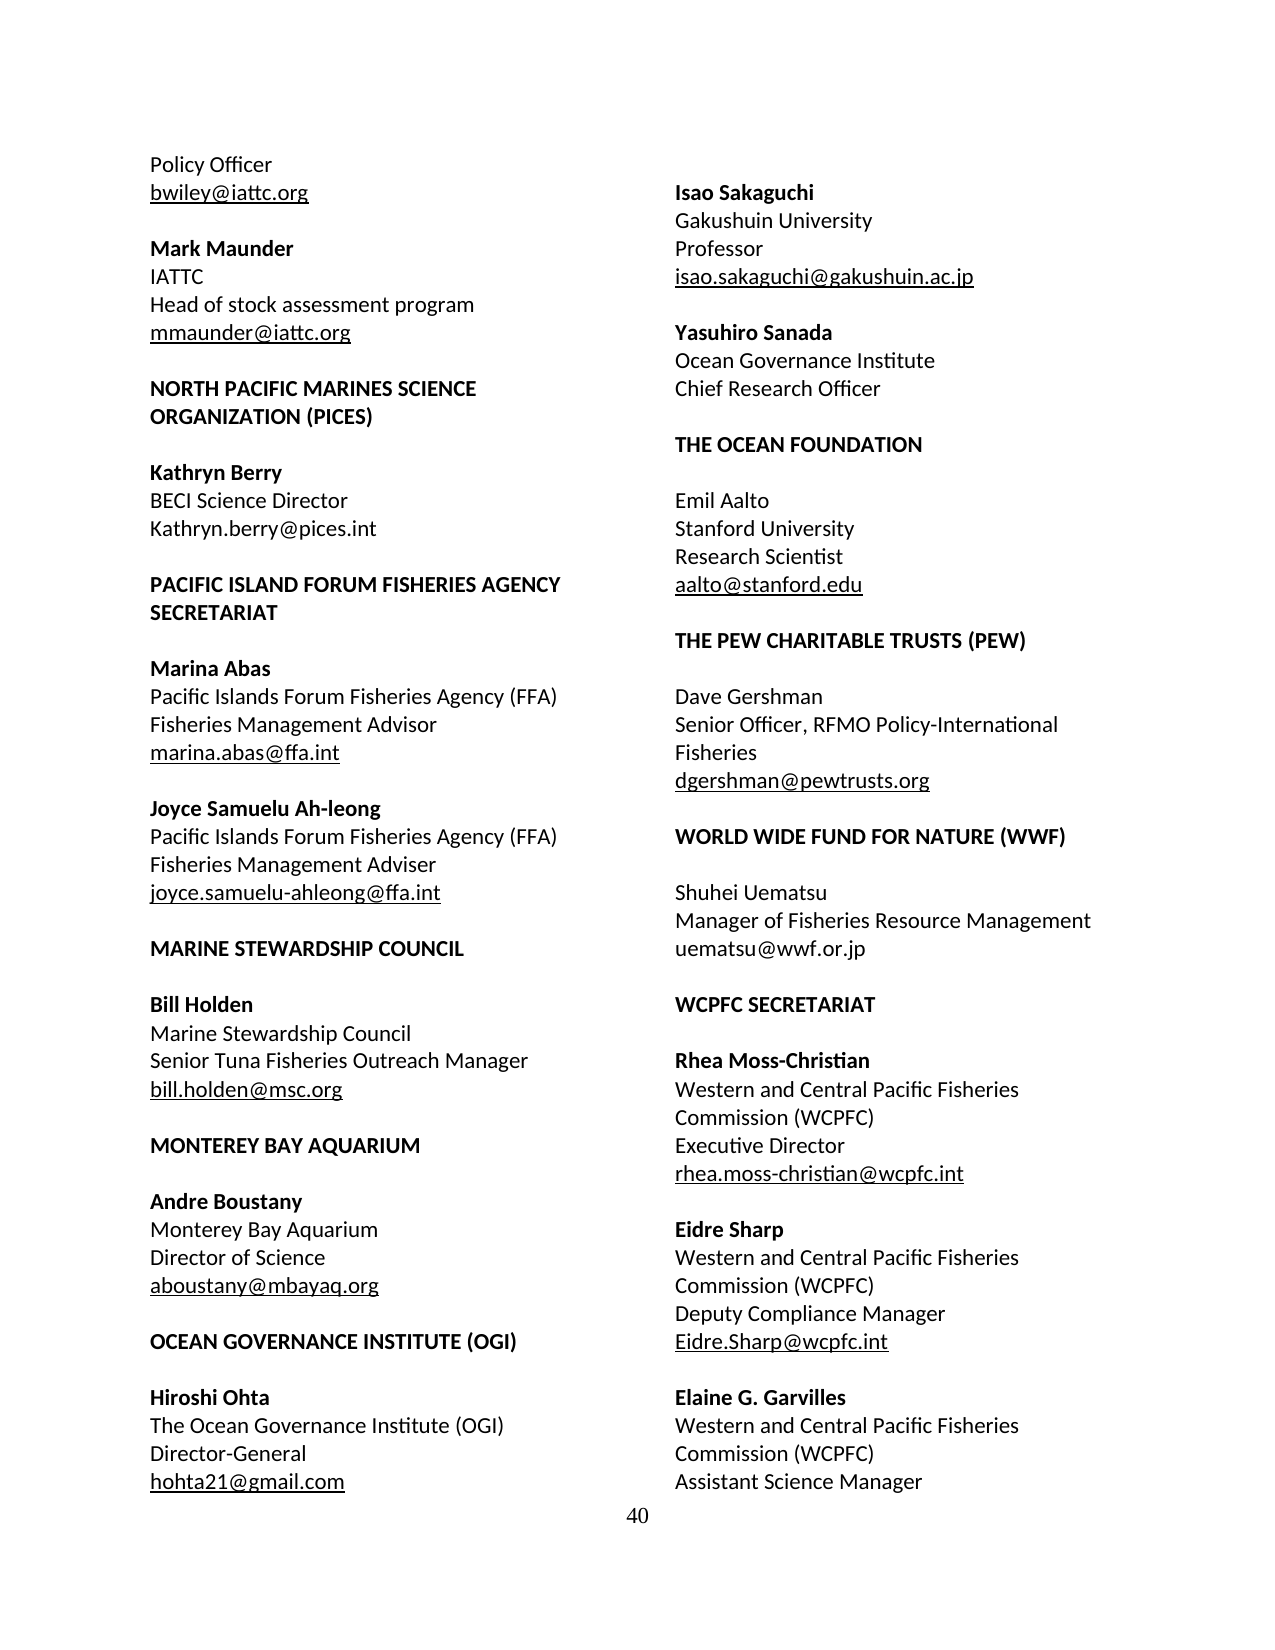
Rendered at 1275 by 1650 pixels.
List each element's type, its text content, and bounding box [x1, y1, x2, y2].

text Western and Central Pacific Fisheries Commission (WCPFC) [675, 1411, 1125, 1467]
text WCPFC SECRETARIAT [675, 991, 1125, 1019]
text IATTC [150, 262, 600, 290]
text Eidre.Sharp@wcpfc.int [675, 1327, 1125, 1355]
text bwiley@iattc.org [150, 178, 600, 206]
text Policy Officer [150, 150, 600, 178]
text dgershman@pewtrusts.org [675, 766, 1125, 794]
text PACIFIC ISLAND FORUM FISHERIES AGENCY SECRETARIAT [150, 570, 600, 626]
text Andre Boustany [150, 1187, 600, 1215]
text Fisheries Management Adviser [150, 851, 600, 878]
text Fisheries Management Advisor [150, 710, 600, 738]
text Western and Central Pacific Fisheries Commission (WCPFC) [675, 1075, 1125, 1131]
text Rhea Moss-Christian [675, 1047, 1125, 1075]
text Shuhei Uematsu [675, 878, 1125, 907]
text WORLD WIDE FUND FOR NATURE (WWF) [675, 822, 1125, 851]
text uematsu@wwf.or.jp [675, 934, 1125, 963]
text THE PEW CHARITABLE TRUSTS (PEW) [675, 626, 1125, 654]
text Pacific Islands Forum Fisheries Agency (FFA) [150, 682, 600, 710]
text Hiroshi Ohta [150, 1383, 600, 1411]
text hohta21@gmail.com [150, 1467, 600, 1495]
text Senior Tuna Fisheries Outreach Manager [150, 1047, 600, 1075]
text Dave Gershman [675, 682, 1125, 710]
text Gakushuin University [675, 206, 1125, 234]
text Senior Officer, RFMO Policy-International Fisheries [675, 710, 1125, 766]
text Manager of Fisheries Resource Management [675, 907, 1125, 934]
text joyce.samuelu-ahleong@ffa.int [150, 878, 600, 907]
text Marina Abas [150, 654, 600, 682]
text Joyce Samuelu Ah-leong [150, 794, 600, 822]
text THE OCEAN FOUNDATION [675, 430, 1125, 458]
text Elaine G. Garvilles [675, 1383, 1125, 1411]
text The Ocean Governance Institute (OGI) [150, 1411, 600, 1439]
text Mark Maunder [150, 234, 600, 262]
text BECI Science Director [150, 486, 600, 514]
text MARINE STEWARDSHIP COUNCIL [150, 934, 600, 963]
text OCEAN GOVERNANCE INSTITUTE (OGI) [150, 1327, 600, 1355]
text Kathryn Berry [150, 458, 600, 486]
text Bill Holden [150, 991, 600, 1019]
text mmaunder@iattc.org [150, 318, 600, 346]
text aalto@stanford.edu [675, 570, 1125, 598]
text Assistant Science Manager [675, 1467, 1125, 1495]
text Kathryn.berry@pices.int [150, 514, 600, 542]
text Yasuhiro Sanada [675, 318, 1125, 346]
text Emil Aalto [675, 486, 1125, 514]
text Eidre Sharp [675, 1215, 1125, 1243]
text bill.holden@msc.org [150, 1075, 600, 1103]
text Director of Science [150, 1243, 600, 1271]
text rhea.moss-christian@wcpfc.int [675, 1159, 1125, 1187]
text Director-General [150, 1439, 600, 1467]
text aboustany@mbayaq.org [150, 1271, 600, 1299]
text Deputy Compliance Manager [675, 1299, 1125, 1327]
text Marine Stewardship Council [150, 1019, 600, 1047]
text MONTEREY BAY AQUARIUM [150, 1131, 600, 1159]
text isao.sakaguchi@gakushuin.ac.jp [675, 262, 1125, 290]
text Research Scientist [675, 542, 1125, 570]
text Chief Research Officer [675, 374, 1125, 402]
text NORTH PACIFIC MARINES SCIENCE ORGANIZATION (PICES) [150, 374, 600, 430]
text Pacific Islands Forum Fisheries Agency (FFA) [150, 822, 600, 851]
text Ocean Governance Institute [675, 346, 1125, 374]
text Professor [675, 234, 1125, 262]
text marina.abas@ffa.int [150, 738, 600, 766]
text Monterey Bay Aquarium [150, 1215, 600, 1243]
text Isao Sakaguchi [675, 178, 1125, 206]
text Western and Central Pacific Fisheries Commission (WCPFC) [675, 1243, 1125, 1299]
text Stanford University [675, 514, 1125, 542]
text Executive Director [675, 1131, 1125, 1159]
text Head of stock assessment program [150, 290, 600, 318]
